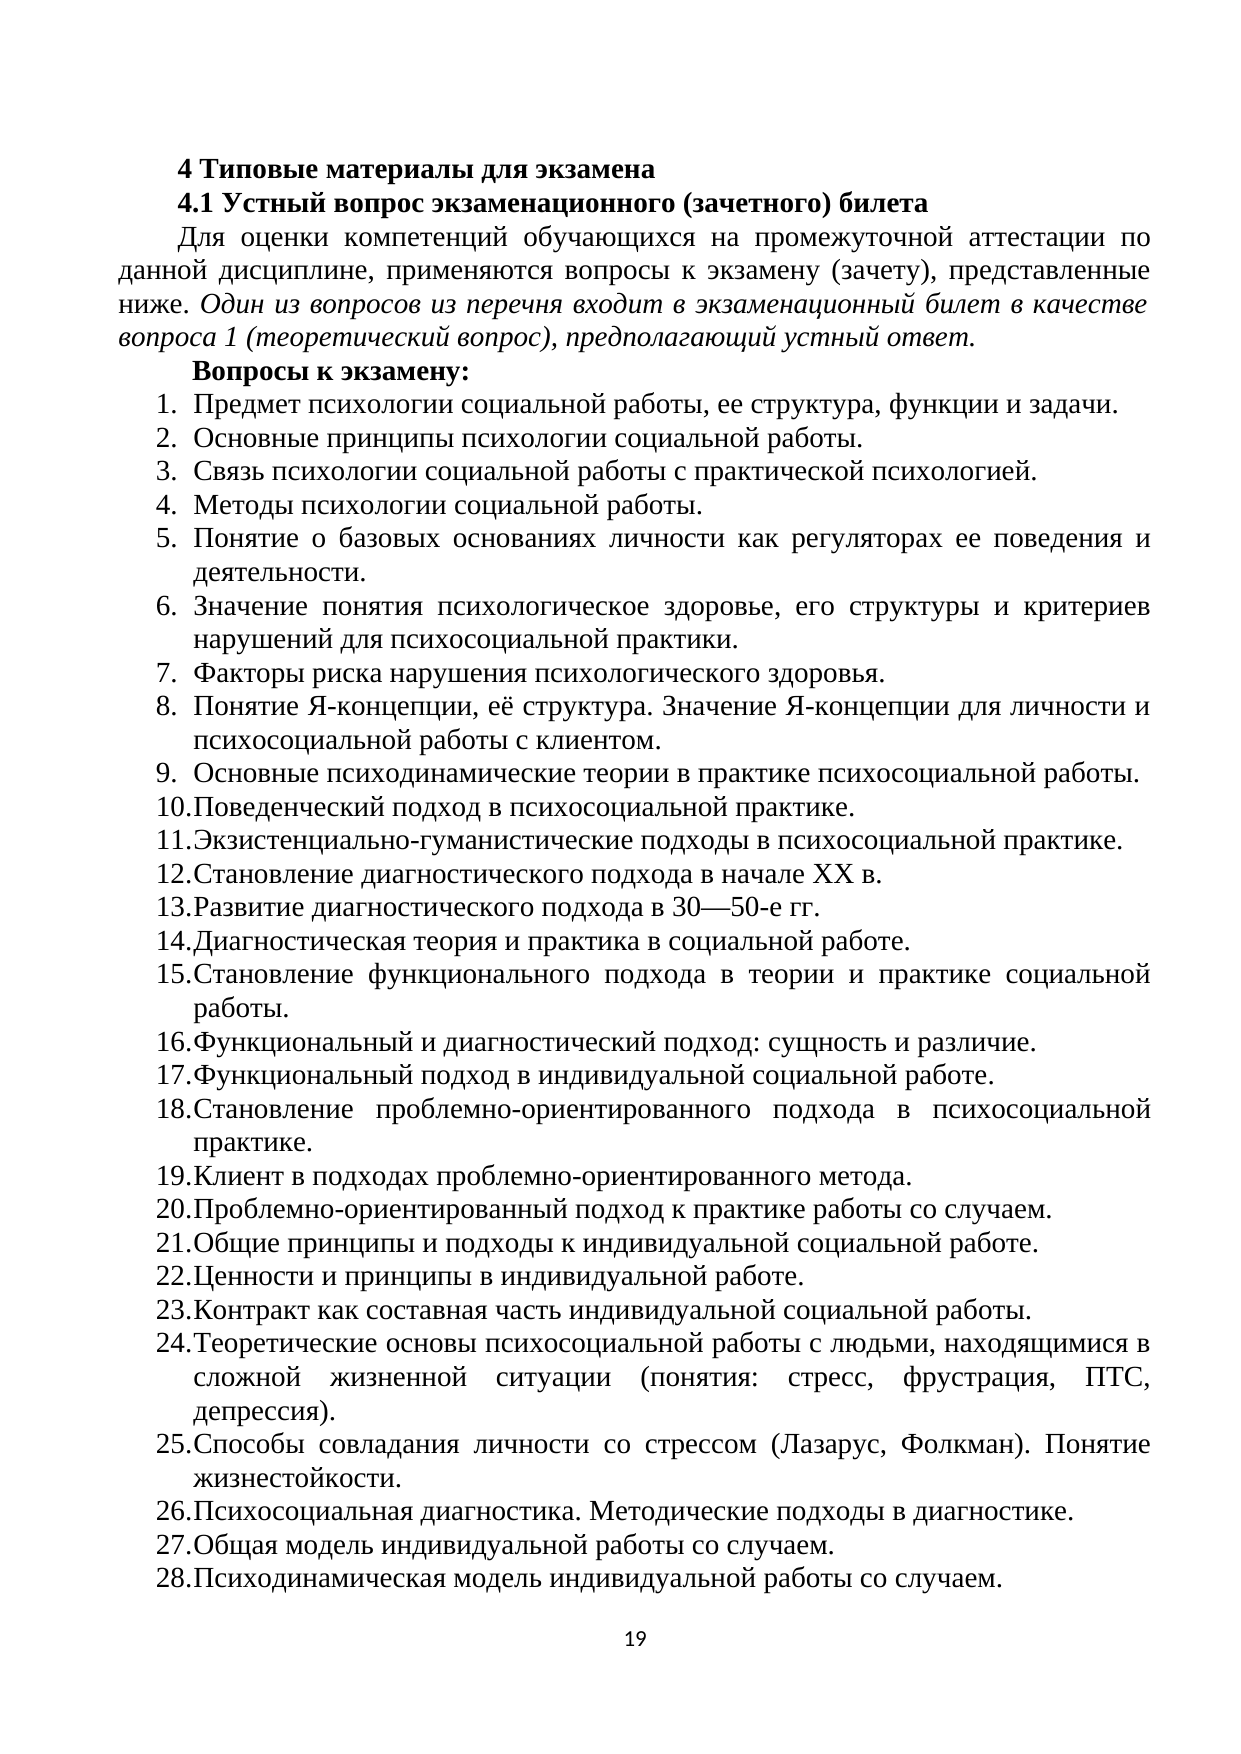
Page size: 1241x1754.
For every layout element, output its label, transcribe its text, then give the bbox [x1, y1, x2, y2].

list Диагностическая теория и практика в социальной работе. [156, 923, 1152, 957]
list Развитие диагностического подхода в 30—50-е гг. [156, 889, 1152, 923]
list Функциональный и диагностический подход: сущность и различие. [156, 1024, 1152, 1057]
list Общие принципы и подходы к индивидуальной социальной работе. [156, 1225, 1152, 1258]
list Ценности и принципы в индивидуальной работе. [156, 1258, 1152, 1292]
text 4 Типовые материалы для экзамена [118, 152, 1152, 185]
list Проблемно-ориентированный подход к практике работы со случаем. [156, 1191, 1152, 1225]
list Значение понятия психологическое здоровье, его структуры и критериев нарушений для психосоциальной практики. [156, 588, 1152, 655]
text 4.1 Устный вопрос экзаменационного (зачетного) билета [118, 185, 1152, 219]
list Психодинамическая модель индивидуальной работы со случаем. [156, 1560, 1152, 1594]
text Вопросы к экзамену: [118, 353, 1152, 386]
list Способы совладания личности со стрессом (Лазарус, Фолкман). Понятие жизнестойкости. [156, 1426, 1152, 1493]
list Методы психологии социальной работы. [156, 487, 1152, 521]
list Экзистенциально-гуманистические подходы в психосоциальной практике. [156, 822, 1152, 856]
list Понятие Я-концепции, её структура. Значение Я-концепции для личности и психосоциальной работы с клиентом. [156, 688, 1152, 755]
list Функциональный подход в индивидуальной социальной работе. [156, 1057, 1152, 1091]
list Становление проблемно-ориентированного подхода в психосоциальной практике. [156, 1091, 1152, 1158]
list Контракт как составная часть индивидуальной социальной работы. [156, 1292, 1152, 1326]
list Основные психодинамические теории в практике психосоциальной работы. [156, 755, 1152, 789]
list Поведенческий подход в психосоциальной практике. [156, 789, 1152, 822]
list Клиент в подходах проблемно-ориентированного метода. [156, 1158, 1152, 1191]
list Основные принципы психологии социальной работы. [156, 420, 1152, 453]
list Становление диагностического подхода в начале ХХ в. [156, 856, 1152, 889]
list Факторы риска нарушения психологического здоровья. [156, 655, 1152, 688]
list Предмет психологии социальной работы, ее структура, функции и задачи. [156, 386, 1152, 420]
list Теоретические основы психосоциальной работы с людьми, находящимися в сложной жизненной ситуации (понятия: стресс, фрустрация, ПТС, депрессия). [156, 1326, 1152, 1426]
text Для оценки компетенций обучающихся на промежуточной аттестации по данной дисциплине, применяются вопросы к экзамену (зачету), представленные ниже. Один из вопросов из перечня входит в экзаменационный билет в качестве вопроса 1 (теоретический вопрос), предполагающий устный ответ. [118, 219, 1152, 353]
list Психосоциальная диагностика. Методические подходы в диагностике. [156, 1493, 1152, 1527]
list Становление функционального подхода в теории и практике социальной работы. [156, 957, 1152, 1024]
list Связь психологии социальной работы с практической психологией. [156, 453, 1152, 487]
list Общая модель индивидуальной работы со случаем. [156, 1527, 1152, 1560]
list Понятие о базовых основаниях личности как регуляторах ее поведения и деятельности. [156, 521, 1152, 588]
